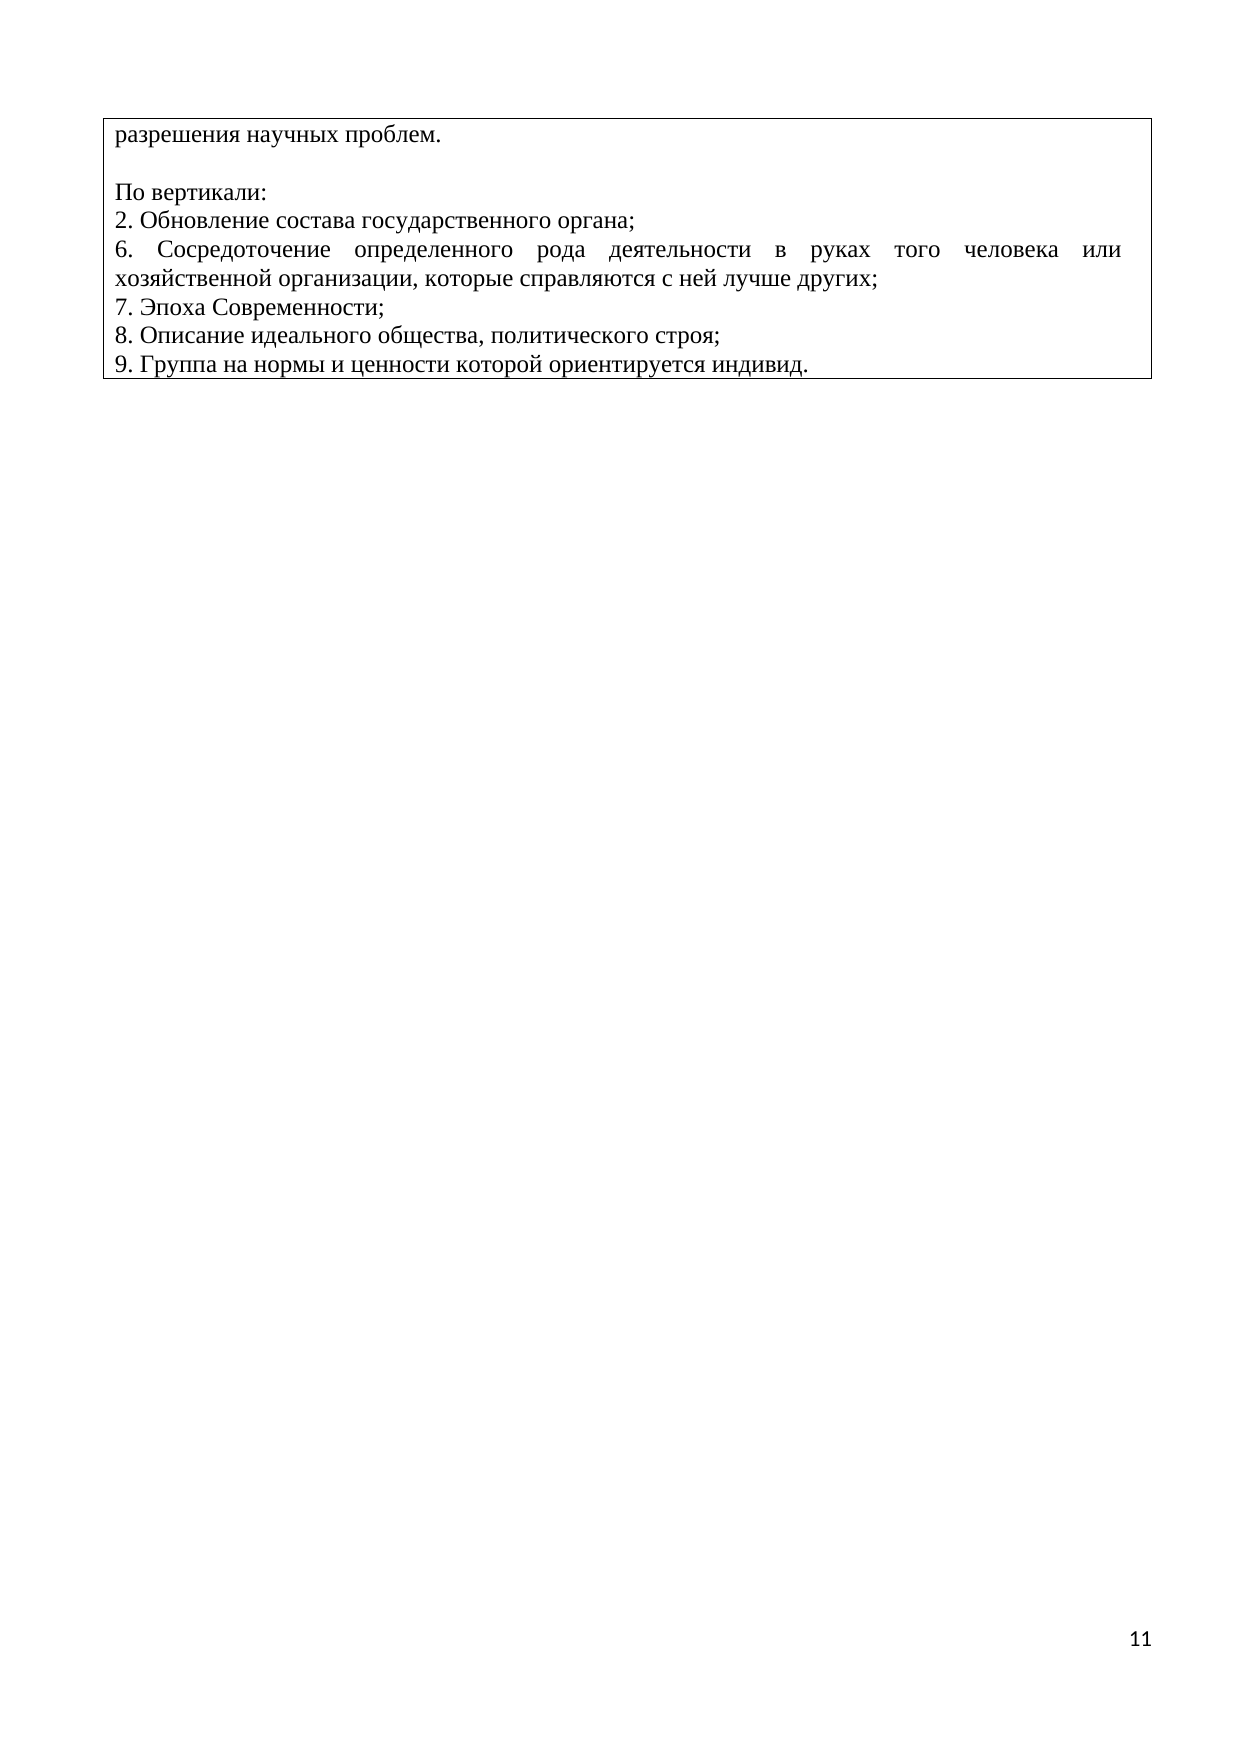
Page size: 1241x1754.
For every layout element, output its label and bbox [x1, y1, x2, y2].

table_cell [104, 119, 1151, 378]
